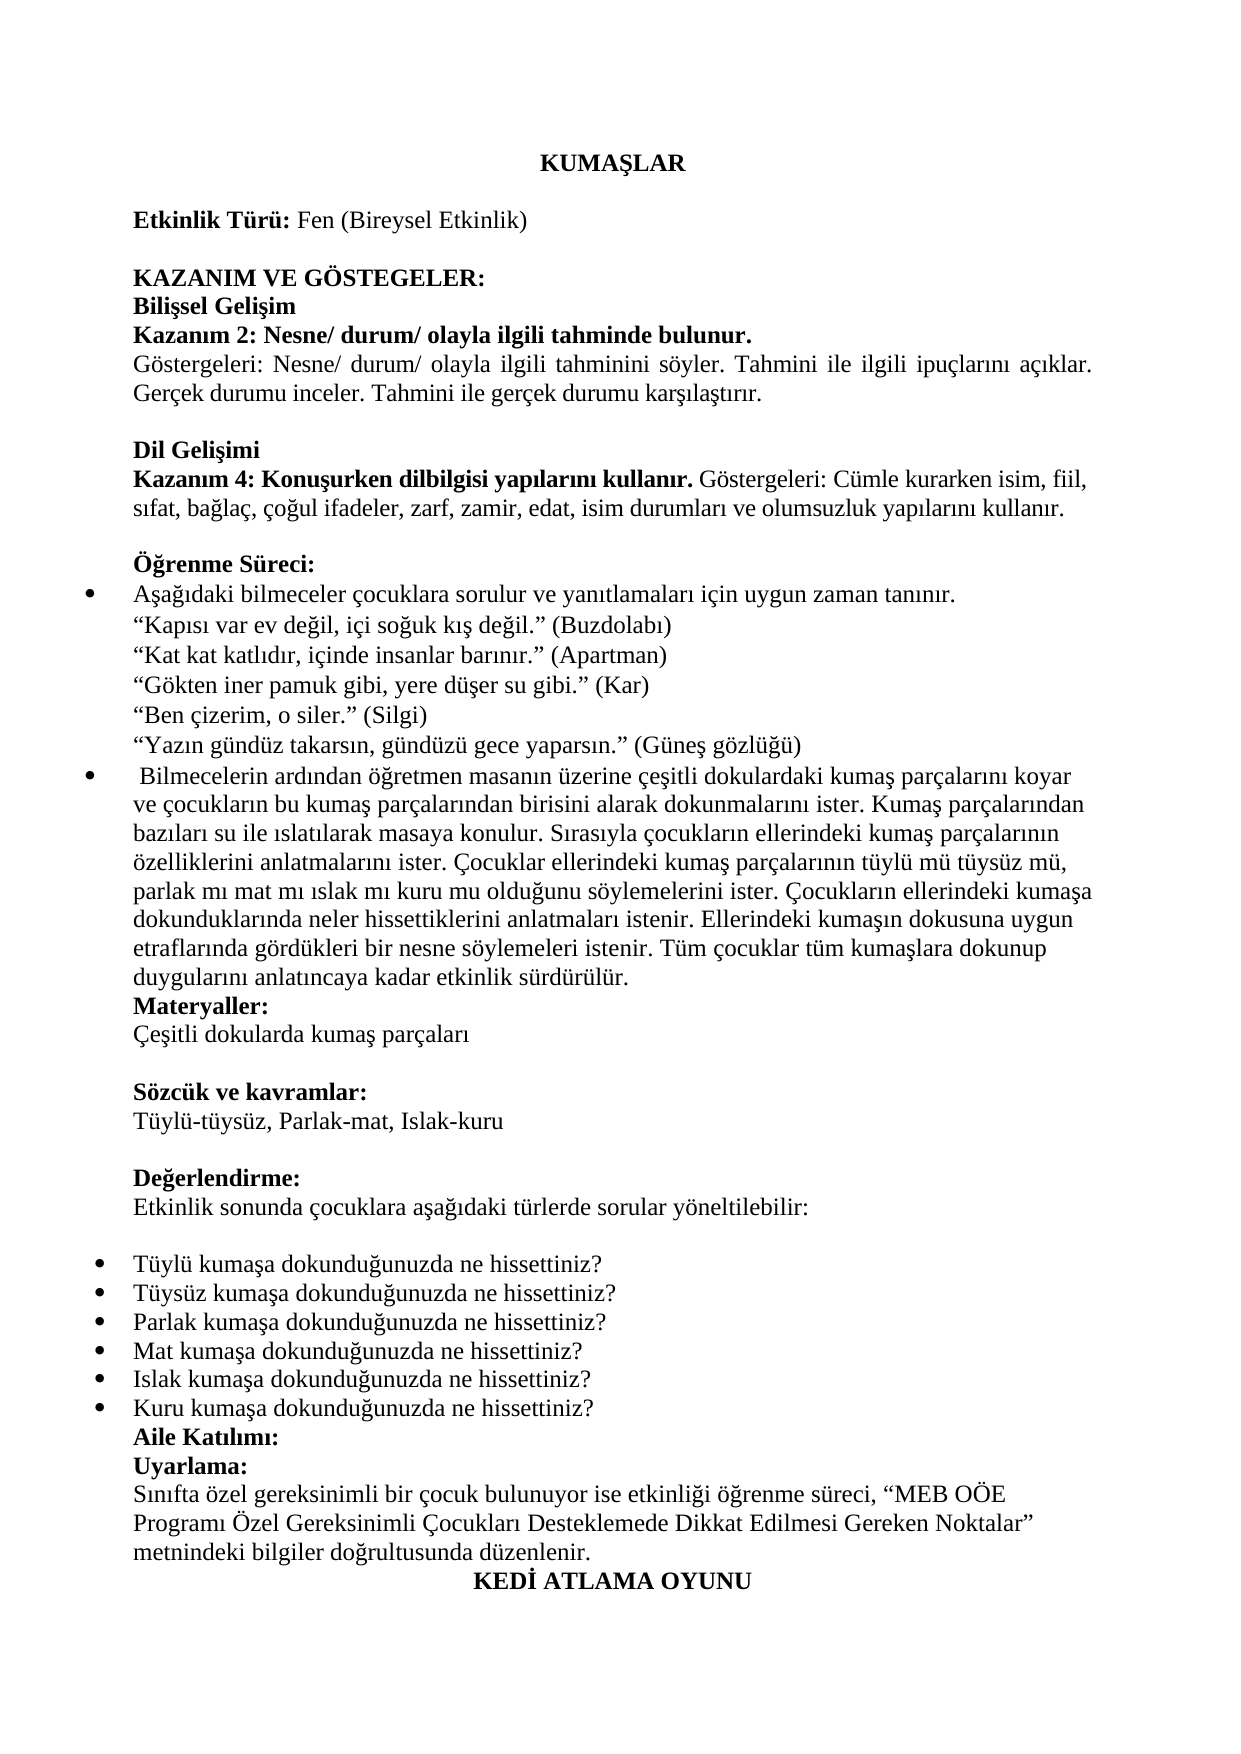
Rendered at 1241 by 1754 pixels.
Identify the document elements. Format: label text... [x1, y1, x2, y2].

text Aile Katılımı: [133, 1422, 1093, 1451]
text Materyaller: [133, 991, 1093, 1019]
text Çeşitli dokularda kumaş parçaları [133, 1019, 1093, 1048]
text KUMAŞLAR [133, 148, 1093, 176]
text Kazanım 4: Konuşurken dilbilgisi yapılarını kullanır. Göstergeleri: Cümle kurarken isim, fiil, sıfat, bağlaç, çoğul ifadeler, zarf, zamir, edat, isim durumları ve olumsuzluk yapılarını kullanır. [133, 464, 1093, 521]
text Değerlendirme: [133, 1163, 1093, 1192]
text Dil Gelişimi [133, 435, 1093, 464]
list Kuru kumaşa dokunduğunuzda ne hissettiniz? [95, 1393, 1093, 1422]
text KAZANIM VE GÖSTEGELER: [133, 263, 1093, 291]
list Parlak kumaşa dokunduğunuzda ne hissettiniz? [95, 1307, 1093, 1336]
text Tüylü-tüysüz, Parlak-mat, Islak-kuru [133, 1106, 1093, 1134]
list Islak kumaşa dokunduğunuzda ne hissettiniz? [95, 1364, 1093, 1393]
text Kazanım 2: Nesne/ durum/ olayla ilgili tahminde bulunur. [133, 320, 1093, 349]
text Uyarlama: [133, 1451, 1093, 1479]
text Göstergeleri: Nesne/ durum/ olayla ilgili tahminini söyler. Tahmini ile ilgili ipuçlarını açıklar. Gerçek durumu inceler. Tahmini ile gerçek durumu karşılaştırır. [133, 349, 1093, 406]
list Tüysüz kumaşa dokunduğunuzda ne hissettiniz? [95, 1278, 1093, 1307]
text “Ben çizerim, o siler.” (Silgi) [133, 700, 1093, 729]
list Aşağıdaki bilmeceler çocuklara sorulur ve yanıtlamaları için uygun zaman tanınır. [86, 579, 1093, 608]
text Sınıfta özel gereksinimli bir çocuk bulunuyor ise etkinliği öğrenme süreci, “MEB OÖE Programı Özel Gereksinimli Çocukları Desteklemede Dikkat Edilmesi Gereken Noktalar” metnindeki bilgiler doğrultusunda düzenlenir. [133, 1479, 1093, 1566]
list Mat kumaşa dokunduğunuzda ne hissettiniz? [95, 1336, 1093, 1364]
text “Yazın gündüz takarsın, gündüzü gece yaparsın.” (Güneş gözlüğü) [133, 731, 1093, 759]
text “Kapısı var ev değil, içi soğuk kış değil.” (Buzdolabı) [133, 610, 1093, 638]
text Sözcük ve kavramlar: [133, 1077, 1093, 1106]
text “Gökten iner pamuk gibi, yere düşer su gibi.” (Kar) [133, 670, 1093, 699]
text Öğrenme Süreci: [133, 549, 1093, 578]
list Tüylü kumaşa dokunduğunuzda ne hissettiniz? [95, 1249, 1093, 1278]
text Bilişsel Gelişim [133, 291, 1093, 320]
text “Kat kat katlıdır, içinde insanlar barınır.” (Apartman) [133, 640, 1093, 669]
list Bilmecelerin ardından öğretmen masanın üzerine çeşitli dokulardaki kumaş parçalarını koyar ve çocukların bu kumaş parçalarından birisini alarak dokunmalarını ister. Kumaş parçalarından bazıları su ile ıslatılarak masaya konulur. Sırasıyla çocukların ellerindeki kumaş parçalarının özelliklerini anlatmalarını ister. Çocuklar ellerindeki kumaş parçalarının tüylü mü tüysüz mü, parlak mı mat mı ıslak mı kuru mu olduğunu söylemelerini ister. Çocukların ellerindeki kumaşa dokunduklarında neler hissettiklerini anlatmaları istenir. Ellerindeki kumaşın dokusuna uygun etraflarında gördükleri bir nesne söylemeleri istenir. Tüm çocuklar tüm kumaşlara dokunup duygularını anlatıncaya kadar etkinlik sürdürülür. [86, 761, 1093, 991]
text Etkinlik Türü: Fen (Bireysel Etkinlik) [133, 205, 1093, 234]
text KEDİ ATLAMA OYUNU [133, 1566, 1093, 1594]
text Etkinlik sonunda çocuklara aşağıdaki türlerde sorular yöneltilebilir: [133, 1192, 1093, 1221]
